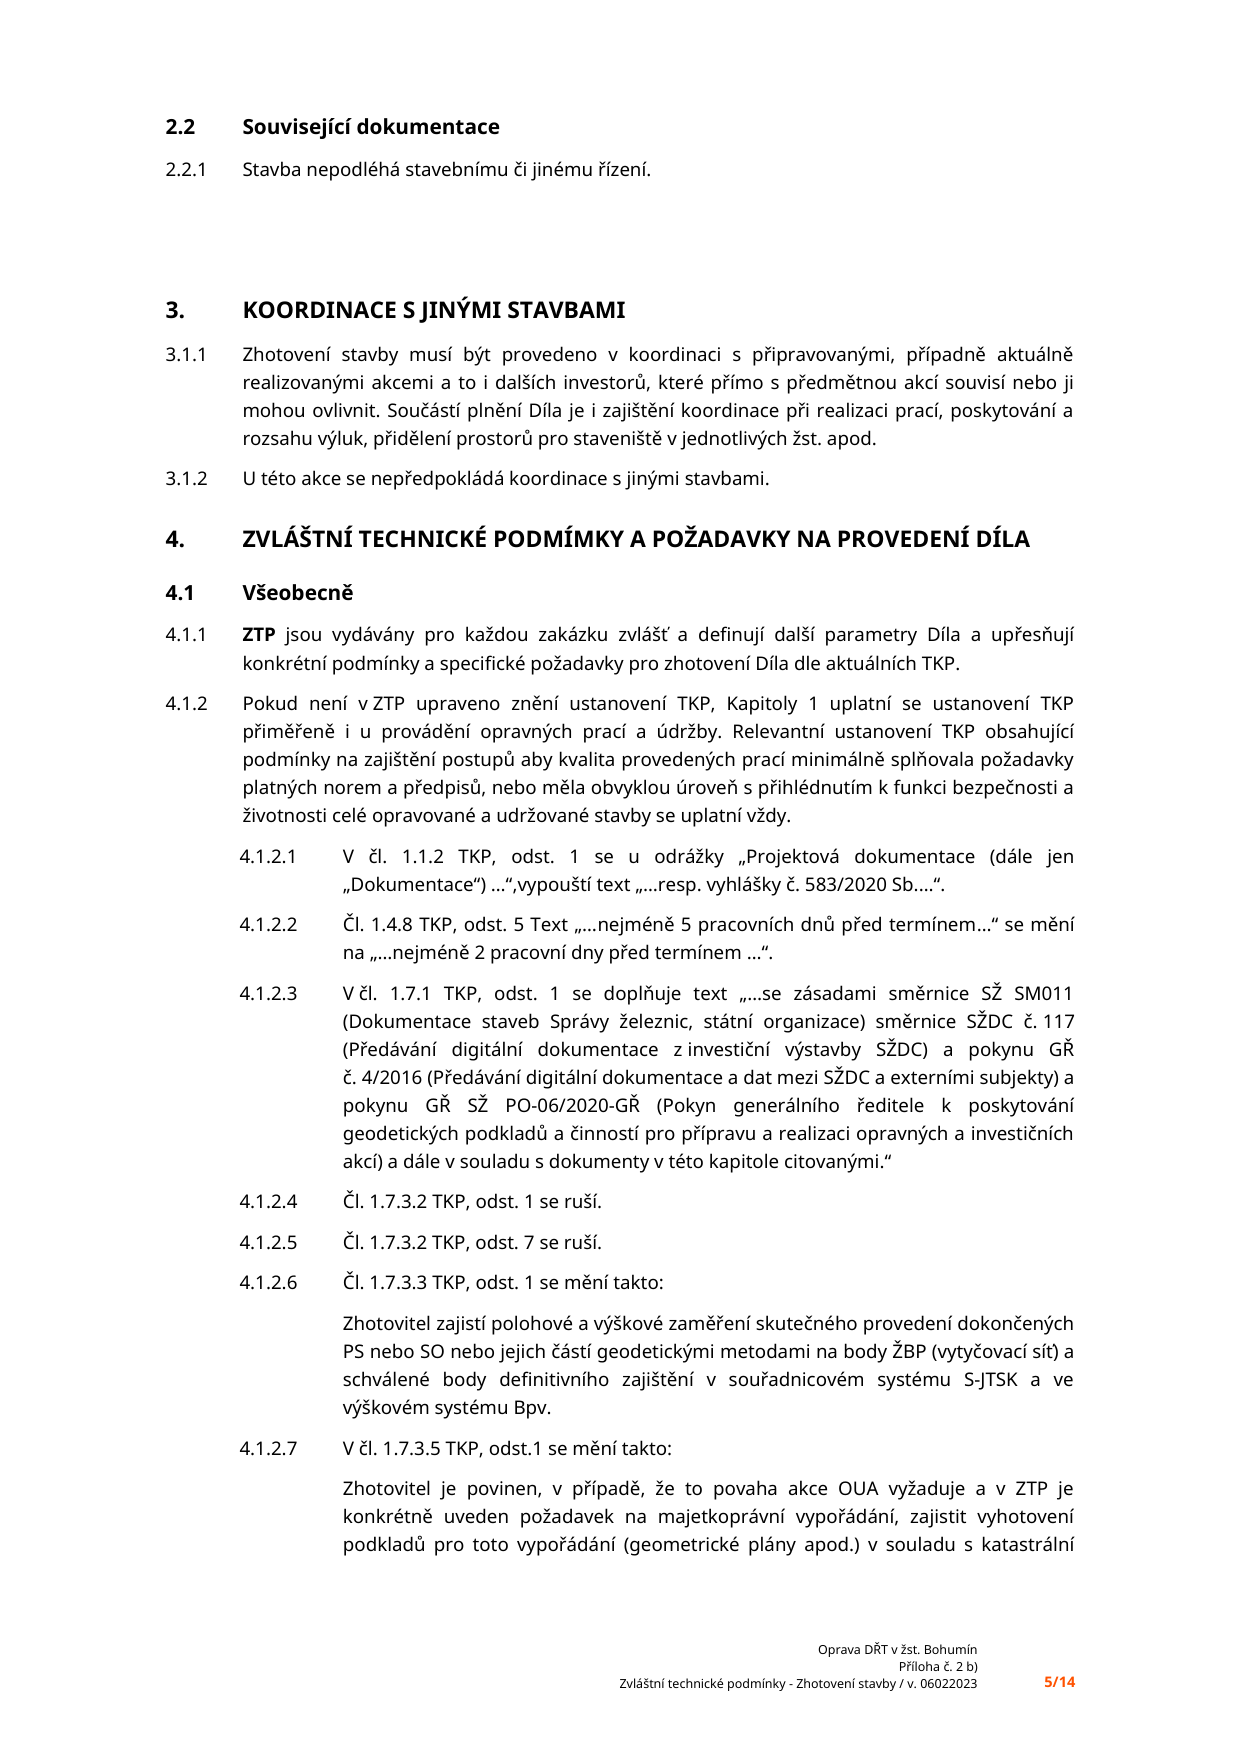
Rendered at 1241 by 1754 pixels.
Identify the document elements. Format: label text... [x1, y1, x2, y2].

text Všeobecně [165, 578, 1075, 606]
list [343, 1475, 1075, 1557]
text Čl. 1.7.3.3 TKP, odst. 1 se mění takto: [239, 1270, 1075, 1295]
text V čl. 1.7.3.5 TKP, odst.1 se mění takto: [239, 1435, 1075, 1460]
text KOORDINACE S JINÝMI STAVBAMI [165, 294, 1075, 325]
text Zhotovení stavby musí být provedeno v koordinaci s připravovanými, případně aktuálně realizovanými akcemi a to i dalších investorů, které přímo s předmětnou akcí souvisí nebo ji mohou ovlivnit. Součástí plnění Díla je i zajištění koordinace při realizaci prací, poskytování a rozsahu výluk, přidělení prostorů pro staveniště v jednotlivých žst. apod. [165, 341, 1075, 451]
text Pokud není v ZTP upraveno znění ustanovení TKP, Kapitoly 1 uplatní se ustanovení TKP přiměřeně i u provádění opravných prací a údržby. Relevantní ustanovení TKP obsahující podmínky na zajištění postupů aby kvalita provedených prací minimálně splňovala požadavky platných norem a předpisů, nebo měla obvyklou úroveň s přihlédnutím k funkci bezpečnosti a životnosti celé opravované a udržované stavby se uplatní vždy. [165, 690, 1075, 828]
text Související dokumentace [165, 112, 1075, 141]
text Zvláštní TECHNICKÉ podmímky a požadavky na PROVEDENÍ DÍLA [165, 523, 1075, 554]
text V čl. 1.7.1 TKP, odst. 1 se doplňuje text „…se zásadami směrnice SŽ SM011 (Dokumentace staveb Správy železnic, státní organizace) směrnice SŽDC č. 117 (Předávání digitální dokumentace z investiční výstavby SŽDC) a pokynu GŘ č. 4/2016 (Předávání digitální dokumentace a dat mezi SŽDC a externími subjekty) a pokynu GŘ SŽ PO-06/2020-GŘ (Pokyn generálního ředitele k poskytování geodetických podkladů a činností pro přípravu a realizaci opravných a investičních akcí) a dále v souladu s dokumenty v této kapitole citovanými.“ [239, 980, 1075, 1174]
list Zhotovitel zajistí polohové a výškové zaměření skutečného provedení dokončených PS nebo SO nebo jejich částí geodetickými metodami na body ŽBP (vytyčovací síť) a schválené body definitivního zajištění v souřadnicovém systému S-JTSK a ve výškovém systému Bpv. [343, 1310, 1075, 1420]
text V čl. 1.1.2 TKP, odst. 1 se u odrážky „Projektová dokumentace (dále jen „Dokumentace“) …“,vypouští text „…resp. vyhlášky č. 583/2020 Sb.…“. [239, 843, 1075, 896]
text Čl. 1.7.3.2 TKP, odst. 1 se ruší. [239, 1189, 1075, 1214]
text Stavba nepodléhá stavebnímu či jinému řízení. [165, 156, 1075, 181]
text Čl. 1.7.3.2 TKP, odst. 7 se ruší. [239, 1229, 1075, 1255]
text U této akce se nepředpokládá koordinace s jinými stavbami. [165, 466, 1075, 491]
text ZTP jsou vydávány pro každou zakázku zvlášť a definují další parametry Díla a upřesňují konkrétní podmínky a specifické požadavky pro zhotovení Díla dle aktuálních TKP. [165, 622, 1075, 675]
text Čl. 1.4.8 TKP, odst. 5 Text „…nejméně 5 pracovních dnů před termínem…“ se mění na „…nejméně 2 pracovní dny před termínem …“. [239, 911, 1075, 965]
